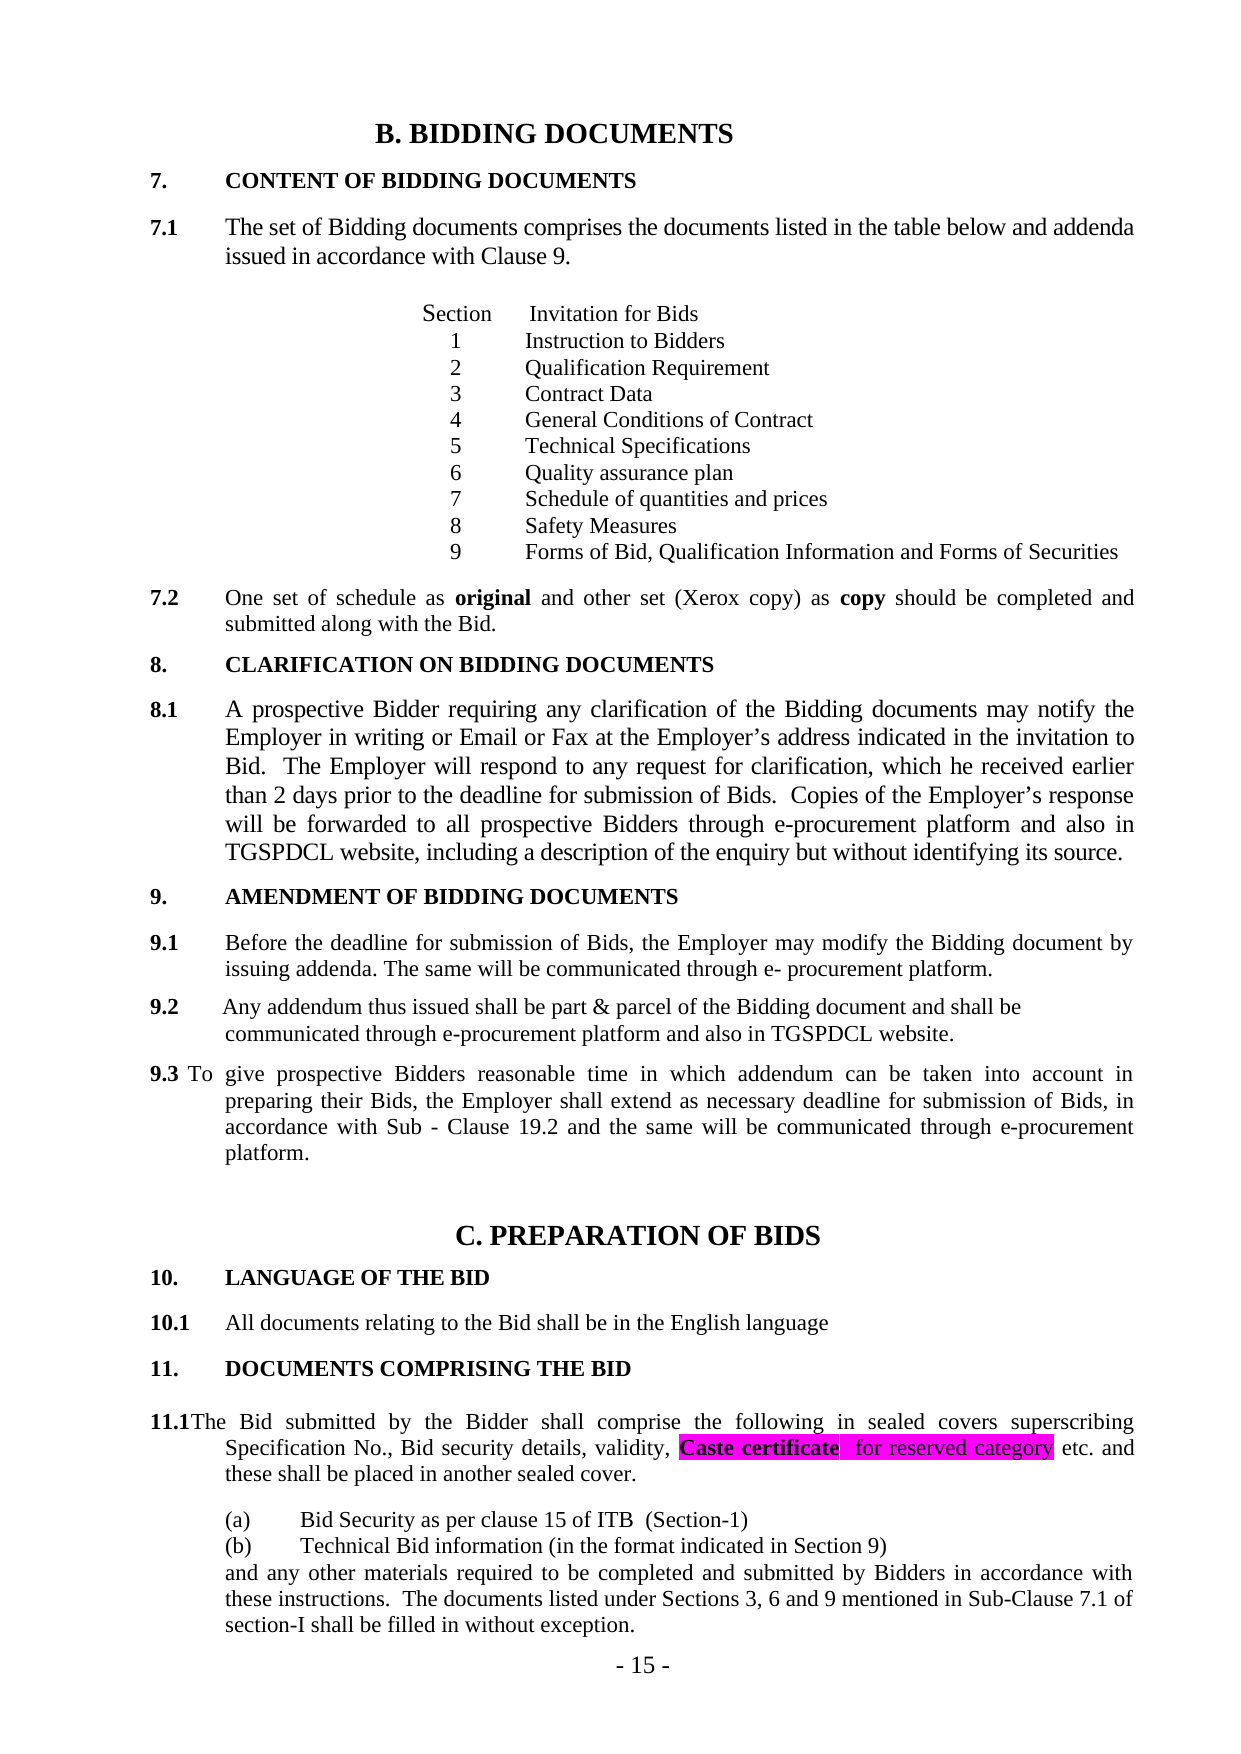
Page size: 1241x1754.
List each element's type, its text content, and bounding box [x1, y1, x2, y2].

text Section Invitation for Bids [422, 298, 1135, 327]
list General Conditions of Contract [450, 406, 1135, 433]
list Contract Data [450, 380, 1135, 406]
list Technical Specifications [450, 433, 1135, 459]
list Any addendum thus issued shall be part & parcel of the Bidding document and shall be [150, 993, 1135, 1019]
text 7.2 One set of schedule as original and other set (Xerox copy) as copy should be completed and submitted along with the Bid. [150, 583, 1135, 636]
text and any other materials required to be completed and submitted by Bidders in accordance with these instructions. The documents listed under Sections 3, 6 and 9 mentioned in Sub-Clause 7.1 of section-I shall be filled in without exception. [225, 1559, 1135, 1638]
text 11. DOCUMENTS COMPRISING THE BID [150, 1355, 1135, 1381]
text B. BIDDING DOCUMENTS [300, 116, 1135, 150]
text 9. AMENDMENT OF BIDDING DOCUMENTS [150, 883, 1135, 909]
text 8. CLARIFICATION ON BIDDING DOCUMENTS [150, 651, 1135, 677]
text communicated through e-procurement platform and also in TGSPDCL website. [225, 1019, 1135, 1046]
list Bid Security as per clause 15 of ITB (Section-1) [225, 1506, 1135, 1532]
text 10. LANGUAGE OF THE BID [150, 1264, 1135, 1290]
text C. PREPARATION OF BIDS [141, 1218, 1135, 1252]
text 10.1 All documents relating to the Bid shall be in the English language [150, 1309, 1135, 1336]
list Forms of Bid, Qualification Information and Forms of Securities [450, 538, 1135, 564]
list Quality assurance plan [450, 459, 1135, 485]
list To give prospective Bidders reasonable time in which addendum can be taken into account in preparing their Bids, the Employer shall extend as necessary deadline for submission of Bids, in accordance with Sub - Clause 19.2 and the same will be communicated through e-procurement platform. [150, 1060, 1135, 1166]
list Instruction to Bidders [450, 327, 1135, 353]
list Qualification Requirement [450, 353, 1135, 380]
text 7. CONTENT OF BIDDING DOCUMENTS [150, 167, 1135, 193]
list Schedule of quantities and prices [450, 485, 1135, 512]
text 8.1 A prospective Bidder requiring any clarification of the Bidding documents may notify the Employer in writing or Email or Fax at the Employer’s address indicated in the invitation to Bid. The Employer will respond to any request for clarification, which he received earlier than 2 days prior to the deadline for submission of Bids. Copies of the Employer’s response will be forwarded to all prospective Bidders through e-procurement platform and also in TGSPDCL website, including a description of the enquiry but without identifying its source. [150, 694, 1135, 866]
list Technical Bid information (in the format indicated in Section 9) [225, 1532, 1135, 1559]
text 7.1 The set of Bidding documents comprises the documents listed in the table below and addenda issued in accordance with Clause 9. [150, 212, 1135, 270]
list Safety Measures [450, 512, 1135, 538]
text 9.1 Before the deadline for submission of Bids, the Employer may modify the Bidding document by issuing addenda. The same will be communicated through e- procurement platform. [150, 928, 1135, 981]
list The Bid submitted by the Bidder shall comprise the following in sealed covers superscribing Specification No., Bid security details, validity, Caste certificate for reserved category etc. and these shall be placed in another sealed cover. [150, 1408, 1135, 1487]
